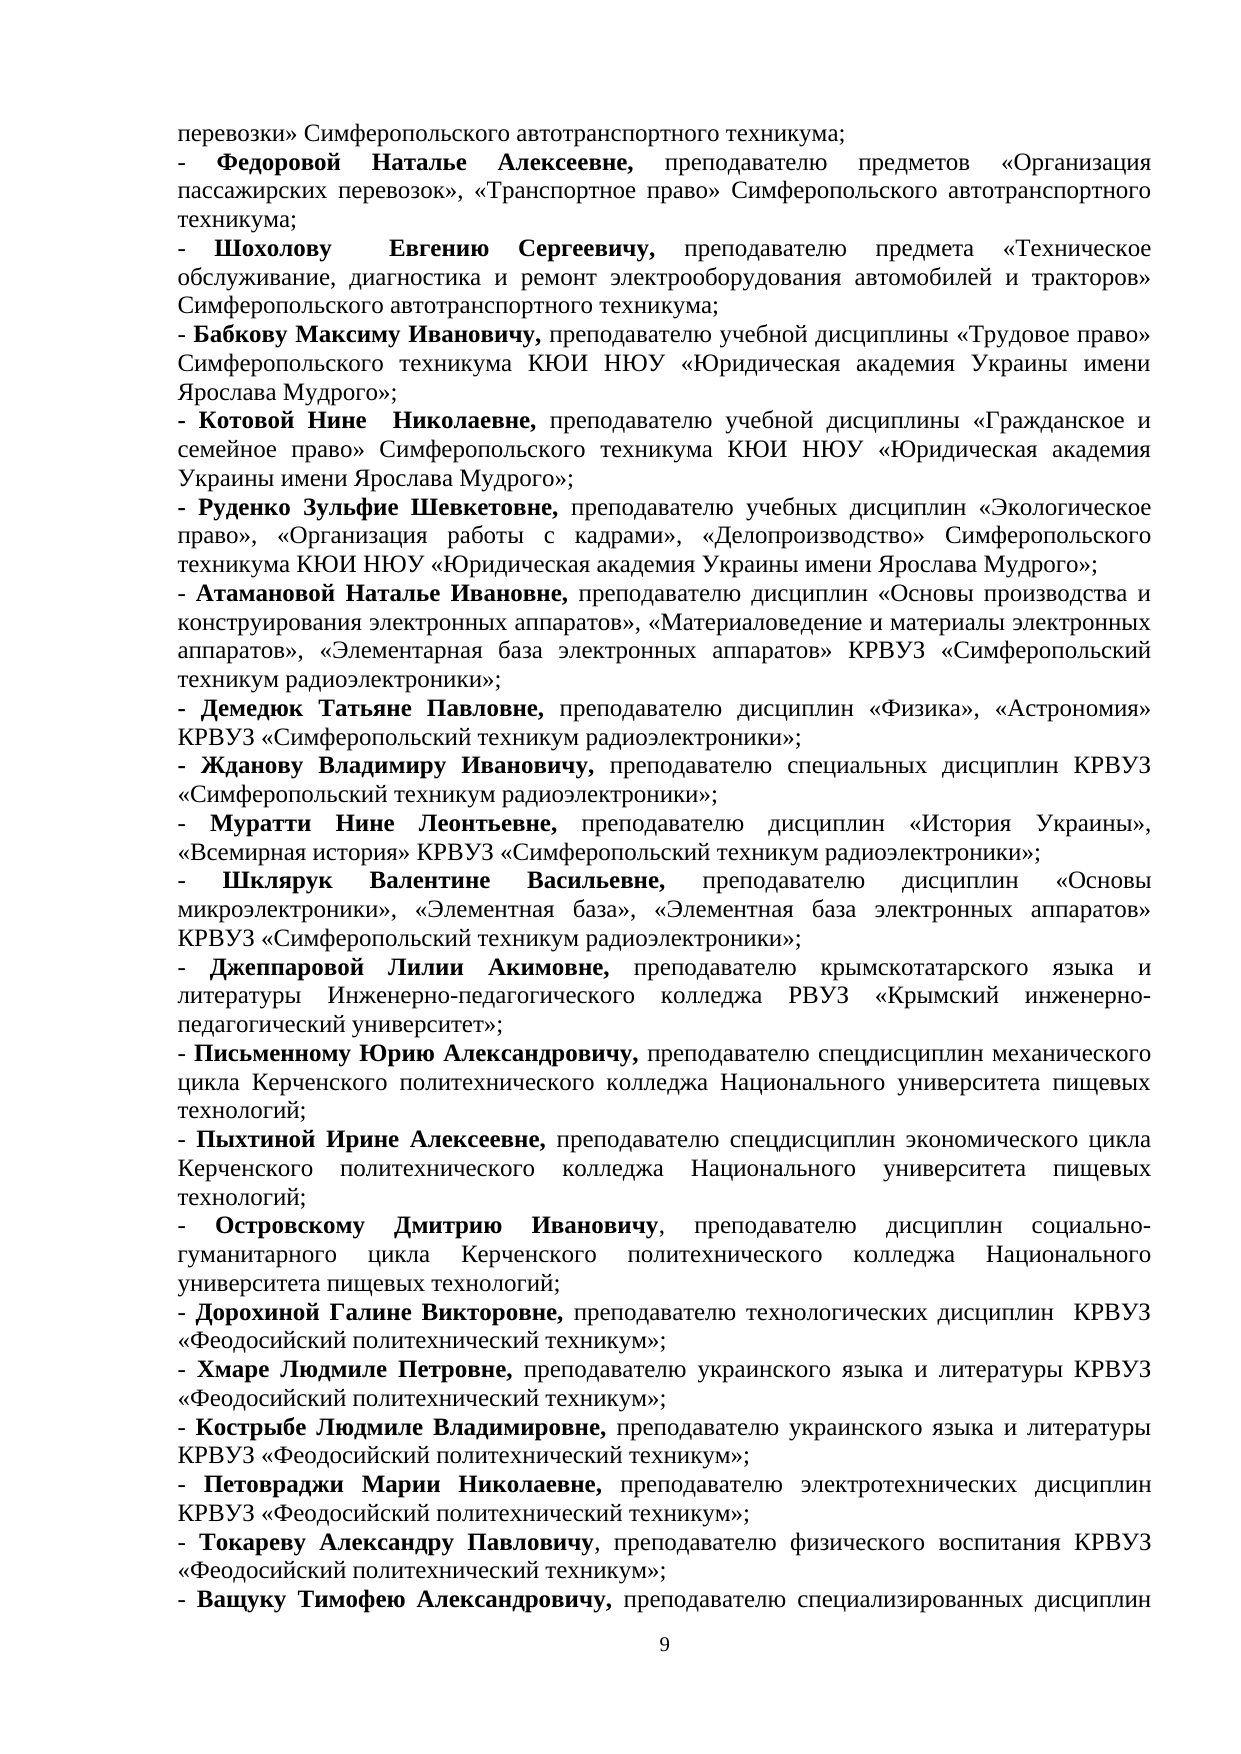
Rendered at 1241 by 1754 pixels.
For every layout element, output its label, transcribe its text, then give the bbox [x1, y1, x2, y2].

text - Токареву Александру Павловичу, преподавателю физического воспитания КРВУЗ «Феодосийский политехнический техникум»; [177, 1527, 1152, 1584]
text - Жданову Владимиру Ивановичу, преподавателю специальных дисциплин КРВУЗ «Симферопольский техникум радиоэлектроники»; [177, 751, 1152, 808]
text - Пыхтиной Ирине Алексеевне, преподавателю спецдисциплин экономического цикла Керченского политехнического колледжа Национального университета пищевых технологий; [177, 1124, 1152, 1211]
text - Руденко Зульфие Шевкетовне, преподавателю учебных дисциплин «Экологическое право», «Организация работы с кадрами», «Делопроизводство» Симферопольского техникума КЮИ НЮУ «Юридическая академия Украины имени Ярослава Мудрого»; [177, 492, 1152, 578]
text - Кострыбе Людмиле Владимировне, преподавателю украинского языка и литературы КРВУЗ «Феодосийский политехнический техникум»; [177, 1412, 1152, 1469]
text - Демедюк Татьяне Павловне, преподавателю дисциплин «Физика», «Астрономия» КРВУЗ «Симферопольский техникум радиоэлектроники»; [177, 693, 1152, 751]
text - Бабкову Максиму Ивановичу, преподавателю учебной дисциплины «Трудовое право» Симферопольского техникума КЮИ НЮУ «Юридическая академия Украины имени Ярослава Мудрого»; [177, 319, 1152, 406]
text - Хмаре Людмиле Петровне, преподавателю украинского языка и литературы КРВУЗ «Феодосийский политехнический техникум»; [177, 1354, 1152, 1412]
text - Шклярук Валентине Васильевне, преподавателю дисциплин «Основы микроэлектроники», «Элементная база», «Элементная база электронных аппаратов» КРВУЗ «Симферопольский техникум радиоэлектроники»; [177, 866, 1152, 952]
text - Петовраджи Марии Николаевне, преподавателю электротехнических дисциплин КРВУЗ «Феодосийский политехнический техникум»; [177, 1469, 1152, 1527]
text - Островскому Дмитрию Ивановичу, преподавателю дисциплин социально-гуманитарного цикла Керченского политехнического колледжа Национального университета пищевых технологий; [177, 1211, 1152, 1297]
text - Письменному Юрию Александровичу, преподавателю спецдисциплин механического цикла Керченского политехнического колледжа Национального университета пищевых технологий; [177, 1038, 1152, 1124]
text - Атамановой Наталье Ивановне, преподавателю дисциплин «Основы производства и конструирования электронных аппаратов», «Материаловедение и материалы электронных аппаратов», «Элементарная база электронных аппаратов» КРВУЗ «Симферопольский техникум радиоэлектроники»; [177, 578, 1152, 693]
text - Котовой Нине Николаевне, преподавателю учебной дисциплины «Гражданское и семейное право» Симферопольского техникума КЮИ НЮУ «Юридическая академия Украины имени Ярослава Мудрого»; [177, 406, 1152, 492]
text - Джеппаровой Лилии Акимовне, преподавателю крымскотатарского языка и литературы Инженерно-педагогического колледжа РВУЗ «Крымский инженерно-педагогический университет»; [177, 952, 1152, 1038]
text - Федоровой Наталье Алексеевне, преподавателю предметов «Организация пассажирских перевозок», «Транспортное право» Симферопольского автотранспортного техникума; [177, 147, 1152, 233]
text - Шохолову Евгению Сергеевичу, преподавателю предмета «Техническое обслуживание, диагностика и ремонт электрооборудования автомобилей и тракторов» Симферопольского автотранспортного техникума; [177, 233, 1152, 319]
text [177, 118, 1152, 147]
text - Дорохиной Галине Викторовне, преподавателю технологических дисциплин КРВУЗ «Феодосийский политехнический техникум»; [177, 1297, 1152, 1354]
text - Муратти Нине Леонтьевне, преподавателю дисциплин «История Украины», «Всемирная история» КРВУЗ «Симферопольский техникум радиоэлектроники»; [177, 808, 1152, 866]
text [177, 1584, 1152, 1613]
